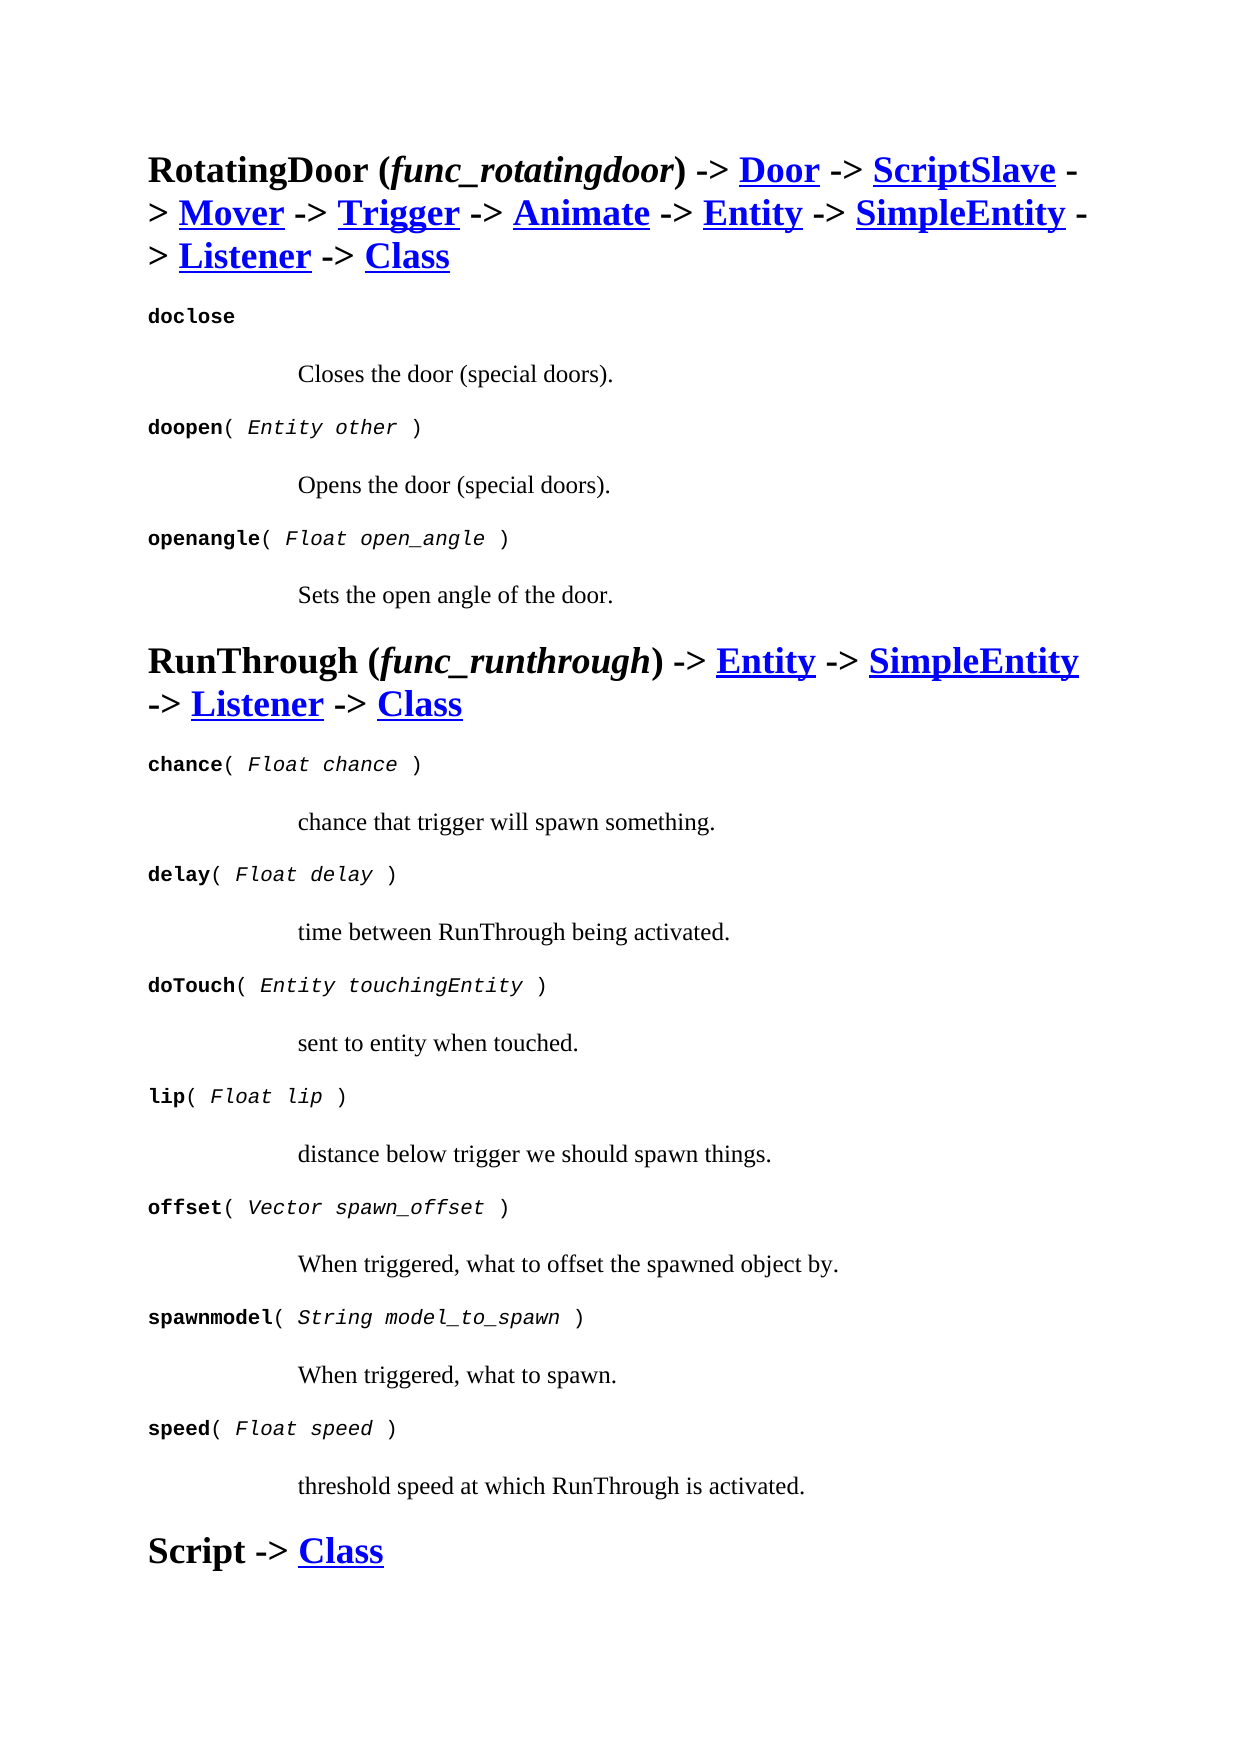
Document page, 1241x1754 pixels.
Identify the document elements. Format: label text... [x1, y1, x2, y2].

text distance below trigger we should spawn things. [298, 1139, 1093, 1167]
text When triggered, what to offset the spawned object by. [298, 1249, 1093, 1278]
text chance that trigger will spawn something. [298, 807, 1093, 835]
text spawnmodel( String model_to_spawn ) [148, 1307, 1093, 1331]
text speed( Float speed ) [148, 1418, 1093, 1442]
text openangle( Float open_angle ) [148, 528, 1093, 551]
text offset( Vector spawn_offset ) [148, 1197, 1093, 1220]
text Opens the door (special doors). [298, 470, 1093, 498]
text When triggered, what to spawn. [298, 1360, 1093, 1389]
text chance( Float chance ) [148, 754, 1093, 777]
text sent to entity when touched. [298, 1028, 1093, 1057]
text Script -> Class [148, 1529, 1093, 1572]
text threshold speed at which RunThrough is activated. [298, 1471, 1093, 1500]
text doopen( Entity other ) [148, 417, 1093, 441]
text doclose [148, 306, 1093, 330]
text time between RunThrough being activated. [298, 917, 1093, 946]
text RotatingDoor (func_rotatingdoor) -> Door -> ScriptSlave -> Mover -> Trigger -> Animate -> Entity -> SimpleEntity -> Listener -> Class [148, 148, 1093, 277]
text lip( Float lip ) [148, 1086, 1093, 1109]
text RunThrough (func_runthrough) -> Entity -> SimpleEntity -> Listener -> Class [148, 638, 1093, 724]
text delay( Float delay ) [148, 864, 1093, 888]
text Closes the door (special doors). [298, 359, 1093, 388]
text Sets the open angle of the door. [298, 580, 1093, 609]
text doTouch( Entity touchingEntity ) [148, 975, 1093, 999]
